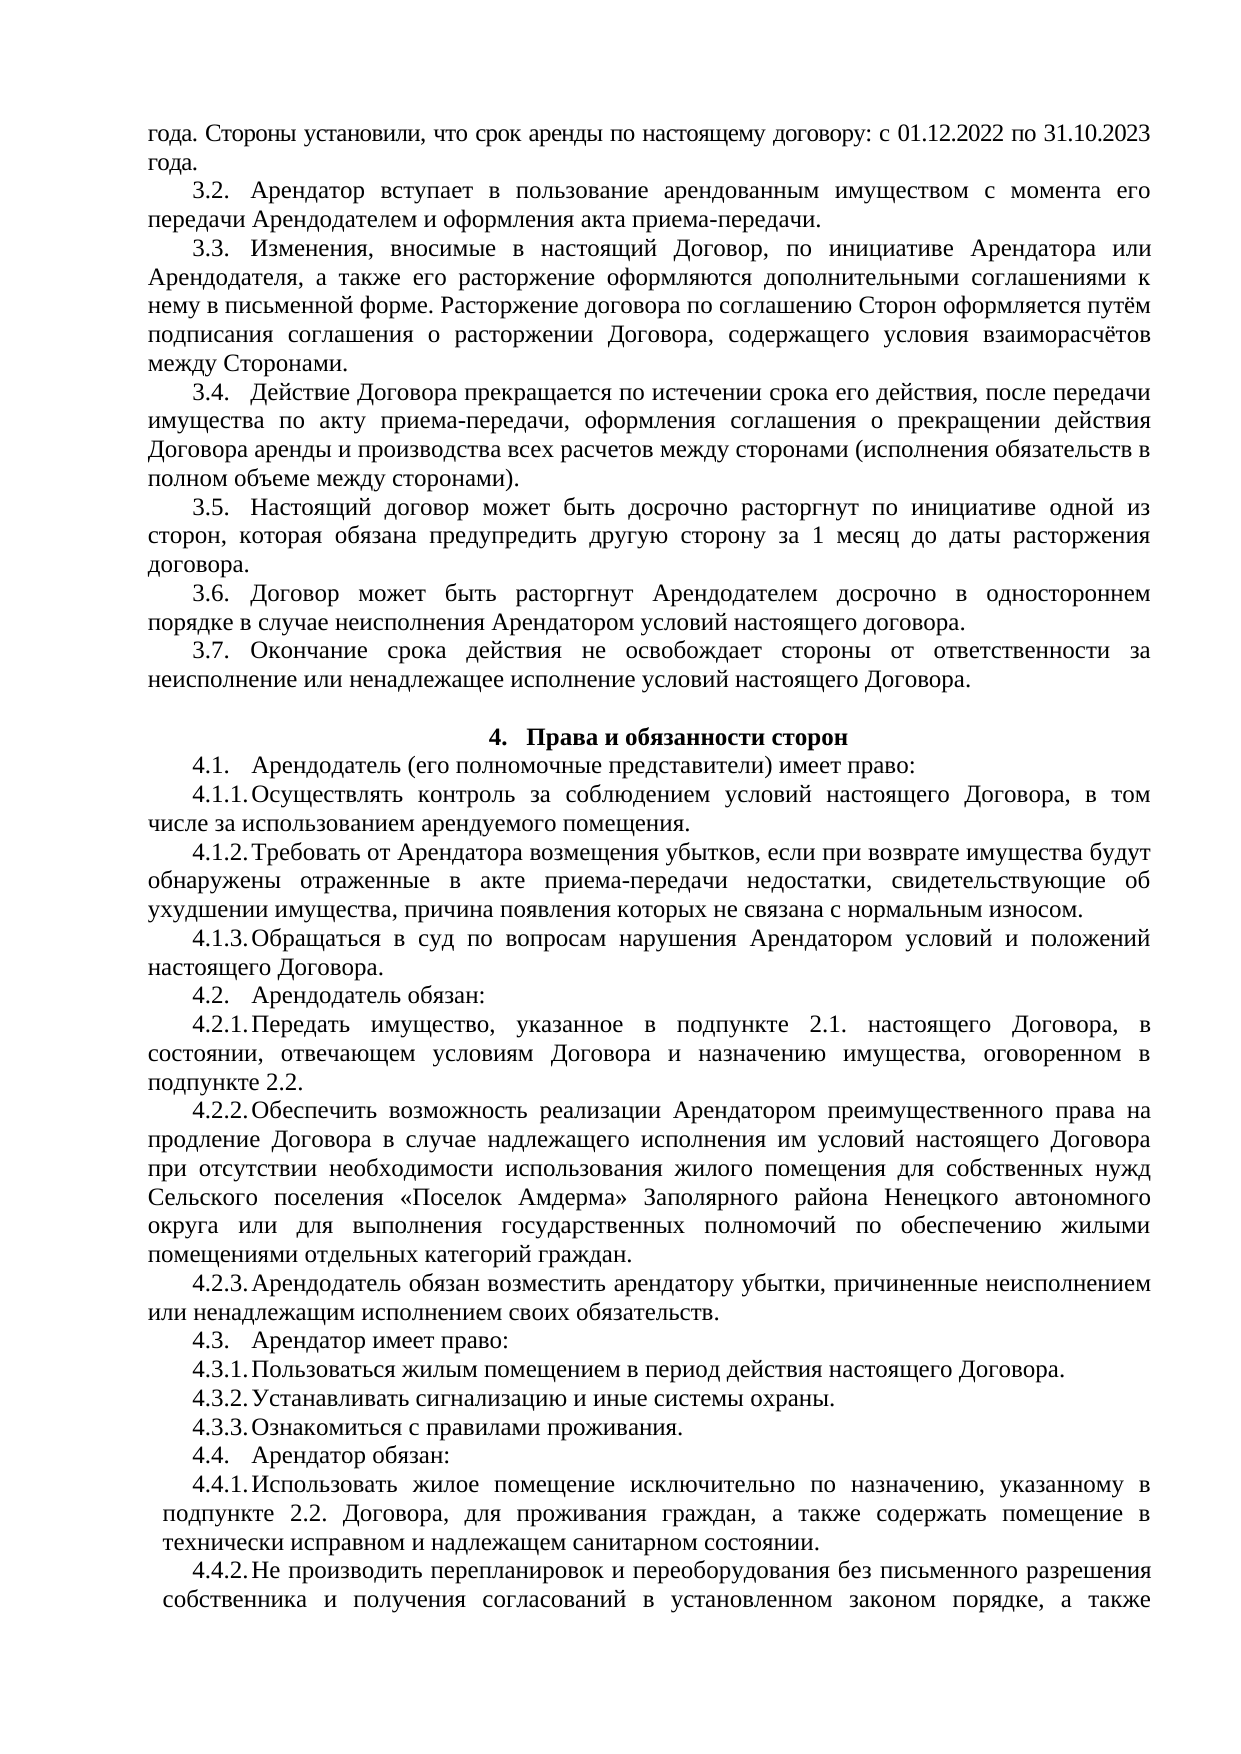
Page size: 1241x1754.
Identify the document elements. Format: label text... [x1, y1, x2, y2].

list Обращаться в суд по вопросам нарушения Арендатором условий и положений настоящего Договора. [148, 923, 1152, 981]
list Арендодатель (его полномочные представители) имеет право: [192, 751, 1152, 779]
list Арендатор обязан: [192, 1441, 1152, 1469]
list Использовать жилое помещение исключительно по назначению, указанному в подпункте 2.2. Договора, для проживания граждан, а также содержать помещение в технически исправном и надлежащем санитарном состоянии. [162, 1469, 1152, 1556]
list Передать имущество, указанное в подпункте 2.1. настоящего Договора, в состоянии, отвечающем условиям Договора и назначению имущества, оговоренном в подпункте 2.2. [148, 1009, 1152, 1096]
list Устанавливать сигнализацию и иные системы охраны. [192, 1383, 1152, 1412]
list Осуществлять контроль за соблюдением условий настоящего Договора, в том числе за использованием арендуемого помещения. [148, 779, 1152, 837]
list Арендатор вступает в пользование арендованным имуществом с момента его передачи Арендодателем и оформления акта приема-передачи. [148, 176, 1152, 233]
list Пользоваться жилым помещением в период действия настоящего Договора. [192, 1354, 1152, 1383]
list Ознакомиться с правилами проживания. [192, 1412, 1152, 1441]
list Требовать от Арендатора возмещения убытков, если при возврате имущества будут обнаружены отраженные в акте приема-передачи недостатки, свидетельствующие об ухудшении имущества, причина появления которых не связана с нормальным износом. [148, 837, 1152, 923]
list Настоящий договор может быть досрочно расторгнут по инициативе одной из сторон, которая обязана предупредить другую сторону за 1 месяц до даты расторжения договора. [148, 492, 1152, 578]
list Изменения, вносимые в настоящий Договор, по инициативе Арендатора или Арендодателя, а также его расторжение оформляются дополнительными соглашениями к нему в письменной форме. Расторжение договора по соглашению Сторон оформляется путём подписания соглашения о расторжении Договора, содержащего условия взаиморасчётов между Сторонами. [148, 233, 1152, 377]
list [148, 118, 1152, 176]
list Арендодатель обязан возместить арендатору убытки, причиненные неисполнением или ненадлежащим исполнением своих обязательств. [148, 1268, 1152, 1326]
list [162, 1556, 1152, 1613]
list Договор может быть расторгнут Арендодателем досрочно в одностороннем порядке в случае неисполнения Арендатором условий настоящего договора. [148, 578, 1152, 636]
list Арендатор имеет право: [192, 1326, 1152, 1354]
list Окончание срока действия не освобождает стороны от ответственности за неисполнение или ненадлежащее исполнение условий настоящего Договора. [148, 636, 1152, 693]
list Арендодатель обязан: [192, 981, 1152, 1009]
list Обеспечить возможность реализации Арендатором преимущественного права на продление Договора в случае надлежащего исполнения им условий настоящего Договора при отсутствии необходимости использования жилого помещения для собственных нужд Сельского поселения «Поселок Амдерма» Заполярного района Ненецкого автономного округа или для выполнения государственных полномочий по обеспечению жилыми помещениями отдельных категорий граждан. [148, 1096, 1152, 1268]
list Действие Договора прекращается по истечении срока его действия, после передачи имущества по акту приема-передачи, оформления соглашения о прекращении действия Договора аренды и производства всех расчетов между сторонами (исполнения обязательств в полном объеме между сторонами). [148, 377, 1152, 492]
list Права и обязанности сторон [185, 722, 1152, 751]
